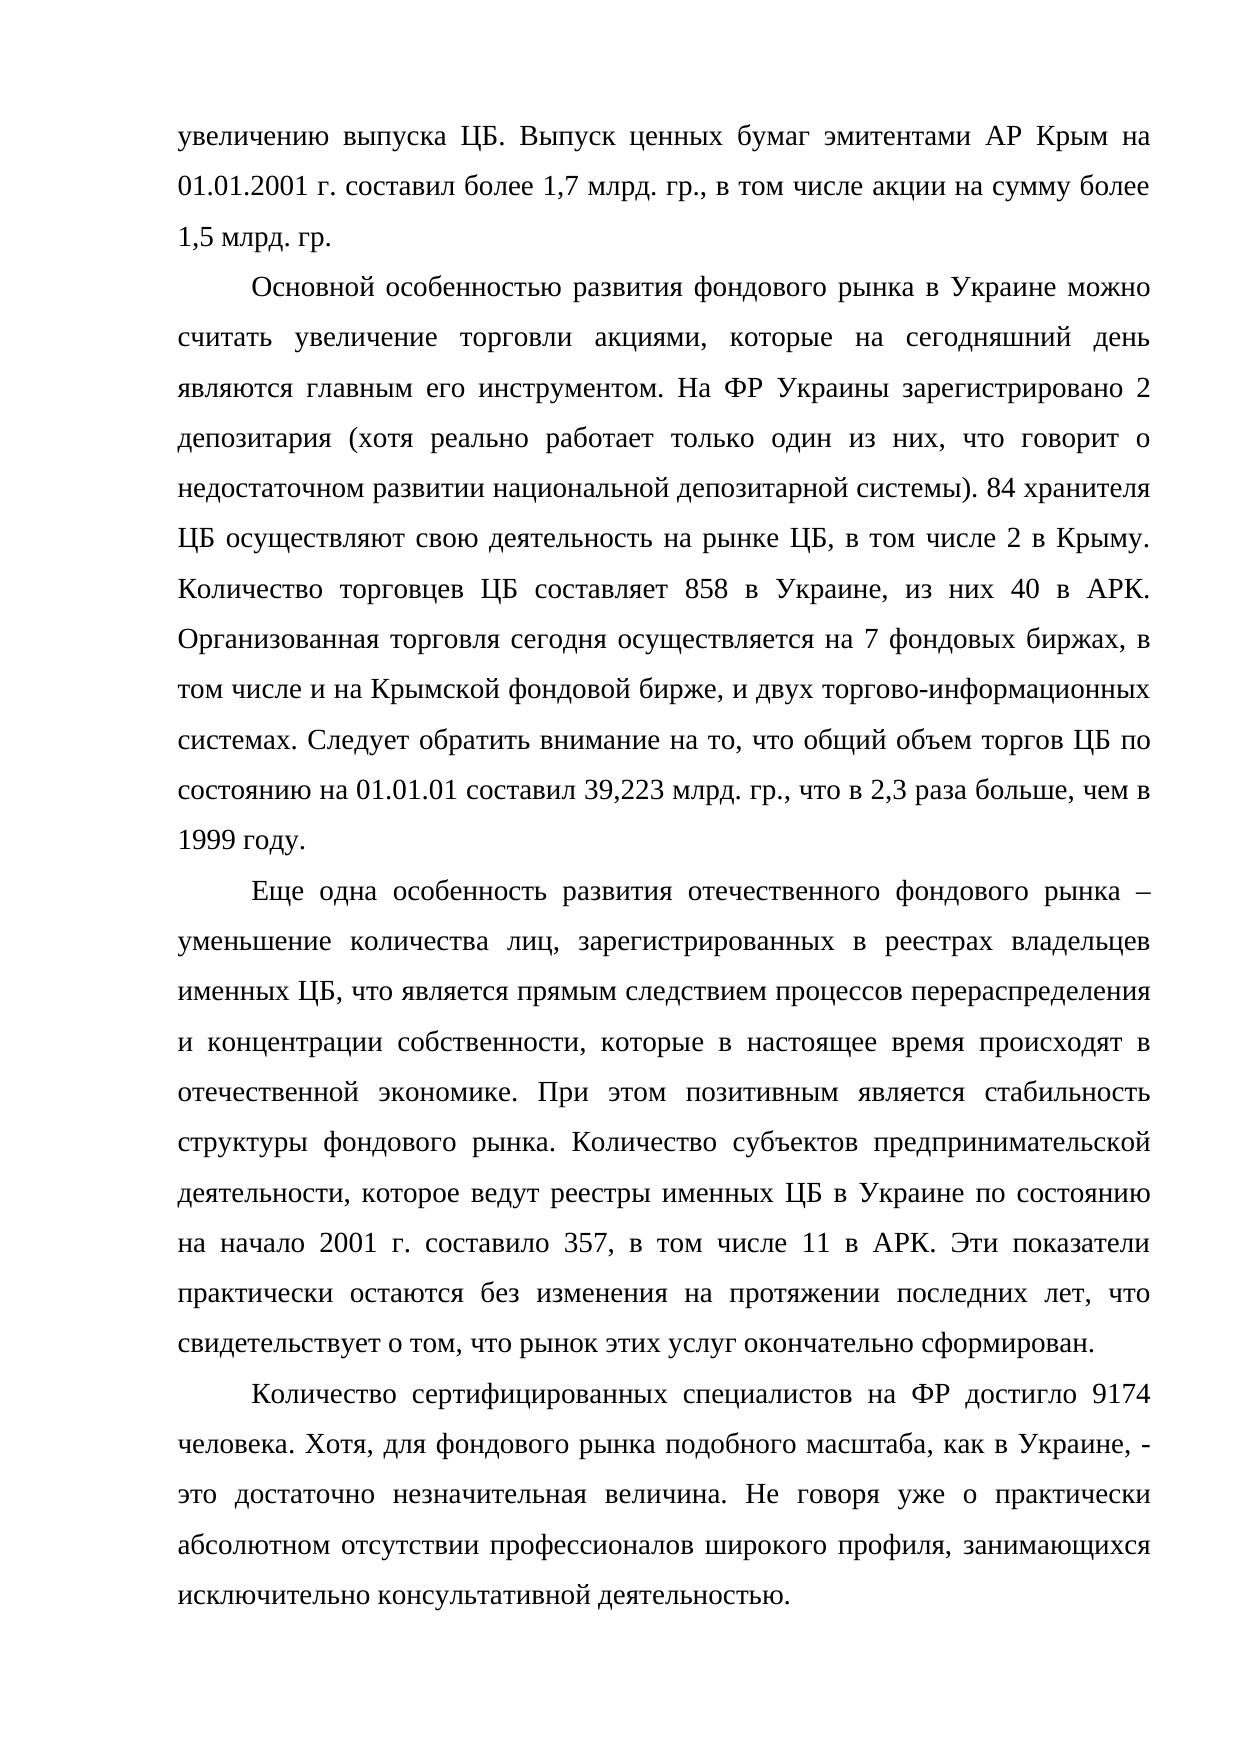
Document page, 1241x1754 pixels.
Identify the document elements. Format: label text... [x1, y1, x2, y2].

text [177, 118, 1152, 252]
text Еще одна особенность развития отечественного фондового рынка – уменьшение количества лиц, зарегистрированных в реестрах владельцев именных ЦБ, что является прямым следствием процессов перераспределения и концентрации собственности, которые в настоящее время происходят в отечественной экономике. При этом позитивным является стабильность структуры фондового рынка. Количество субъектов предпринимательской деятельности, которое ведут реестры именных ЦБ в Украине по состоянию на начало . составило 357, в том числе 11 в АРК. Эти показатели практически остаются без изменения на протяжении последних лет, что свидетельствует о том, что рынок этих услуг окончательно сформирован. [177, 873, 1152, 1359]
text Количество сертифицированных специалистов на ФР достигло 9174 человека. Хотя, для фондового рынка подобного масштаба, как в Украине, - это достаточно незначительная величина. Не говоря уже о практически абсолютном отсутствии профессионалов широкого профиля, занимающихся исключительно консультативной деятельностью. [177, 1376, 1152, 1611]
text Основной особенностью развития фондового рынка в Украине можно считать увеличение торговли акциями, которые на сегодняшний день являются главным его инструментом. На ФР Украины зарегистрировано 2 депозитария (хотя реально работает только один из них, что говорит о недостаточном развитии национальной депозитарной системы). 84 хранителя ЦБ осуществляют свою деятельность на рынке ЦБ, в том числе 2 в Крыму. Количество торговцев ЦБ составляет 858 в Украине, из них 40 в АРК. Организованная торговля сегодня осуществляется на 7 фондовых биржах, в том числе и на Крымской фондовой бирже, и двух торгово-информационных системах. Следует обратить внимание на то, что общий объем торгов ЦБ по состоянию на 01.01.01 составил 39,223 млрд. гр., что в 2,3 раза больше, чем в 1999 году. [177, 269, 1152, 856]
